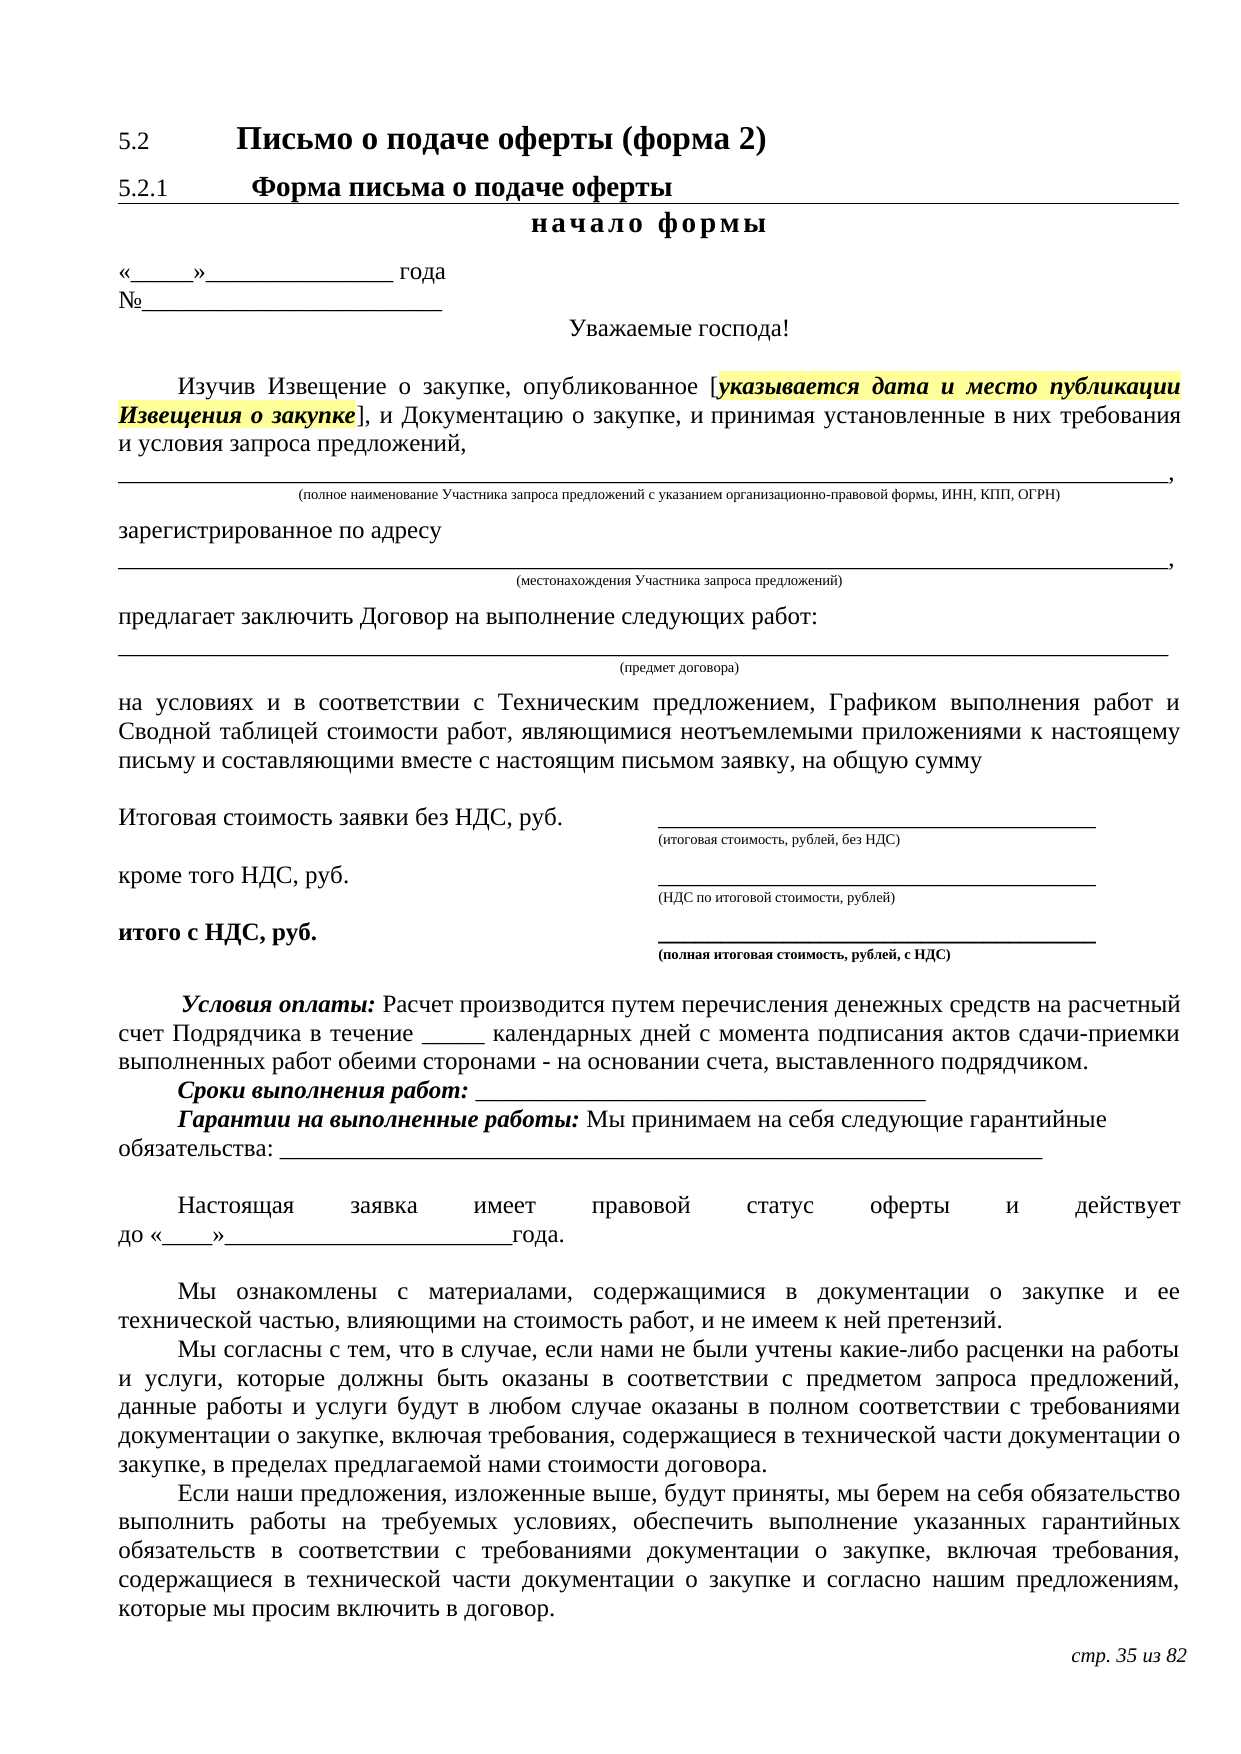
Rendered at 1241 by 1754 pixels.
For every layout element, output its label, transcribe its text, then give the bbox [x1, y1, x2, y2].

text Настоящая заявка имеет правовой статус оферты и действует до «____»_______________________года. [118, 1190, 1181, 1248]
text «_____»_______________ года [118, 256, 635, 285]
text №________________________ [118, 285, 635, 313]
text Мы ознакомлены с материалами, содержащимися в документации о закупке и ее технической частью, влияющими на стоимость работ, и не имеем к ней претензий. [118, 1276, 1181, 1334]
text Условия оплаты: Расчет производится путем перечисления денежных средств на расчетный счет Подрядчика в течение _____ календарных дней с момента подписания актов сдачи-приемки выполненных работ обеими сторонами - на основании счета, выставленного подрядчиком. [118, 989, 1181, 1075]
table_header ___________________________________ (итоговая стоимость, рублей, без НДС) [647, 802, 1187, 860]
subtitle Письмо о подаче оферты (форма 2) [118, 118, 1181, 156]
text (полное наименование Участника запроса предложений с указанием организационно-правовой формы, ИНН, КПП, ОГРН) [118, 486, 1181, 515]
text Форма письма о подаче оферты [118, 169, 1181, 202]
text зарегистрированное по адресу [118, 515, 1181, 543]
table_cell кроме того НДС, руб. [107, 860, 647, 917]
table_header Итоговая стоимость заявки без НДС, руб. [107, 802, 647, 860]
text (местонахождения Участника запроса предложений) [118, 572, 1181, 601]
table_cell ___________________________________ (НДС по итоговой стоимости, рублей) [647, 860, 1187, 917]
text Гарантии на выполненные работы: Мы принимаем на себя следующие гарантийные обязательства: _____________________________________________________________ [118, 1104, 1181, 1161]
text ____________________________________________________________________________________ [118, 630, 1181, 658]
text начало формы [118, 204, 1179, 239]
table_cell ___________________________________ (полная итоговая стоимость, рублей, с НДС) [647, 917, 1187, 989]
text ____________________________________________________________________________________, [118, 457, 1181, 486]
text Изучив Извещение о закупке, опубликованное [указывается дата и место публикации Извещения о закупке], и Документацию о закупке, и принимая установленные в них требования и условия запроса предложений, [118, 371, 1181, 457]
text на условиях и в соответствии с Техническим предложением, Графиком выполнения работ и Сводной таблицей стоимости работ, являющимися неотъемлемыми приложениями к настоящему письму и составляющими вместе с настоящим письмом заявку, на общую сумму [118, 687, 1181, 773]
text ____________________________________________________________________________________, [118, 543, 1181, 572]
text Мы согласны с тем, что в случае, если нами не были учтены какие-либо расценки на работы и услуги, которые должны быть оказаны в соответствии с предметом запроса предложений, данные работы и услуги будут в любом случае оказаны в полном соответствии с требованиями документации о закупке, включая требования, содержащиеся в технической части документации о закупке, в пределах предлагаемой нами стоимости договора. [118, 1334, 1181, 1478]
text (предмет договора) [118, 658, 1181, 687]
text Сроки выполнения работ: ____________________________________ [118, 1075, 1181, 1104]
text Уважаемые господа! [118, 313, 1181, 342]
table_cell итого с НДС, руб. [107, 917, 647, 989]
text предлагает заключить Договор на выполнение следующих работ: [118, 601, 1181, 630]
text Если наши предложения, изложенные выше, будут приняты, мы берем на себя обязательство выполнить работы на требуемых условиях, обеспечить выполнение указанных гарантийных обязательств в соответствии с требованиями документации о закупке, включая требования, содержащиеся в технической части документации о закупке и согласно нашим предложениям, которые мы просим включить в договор. [118, 1478, 1181, 1621]
